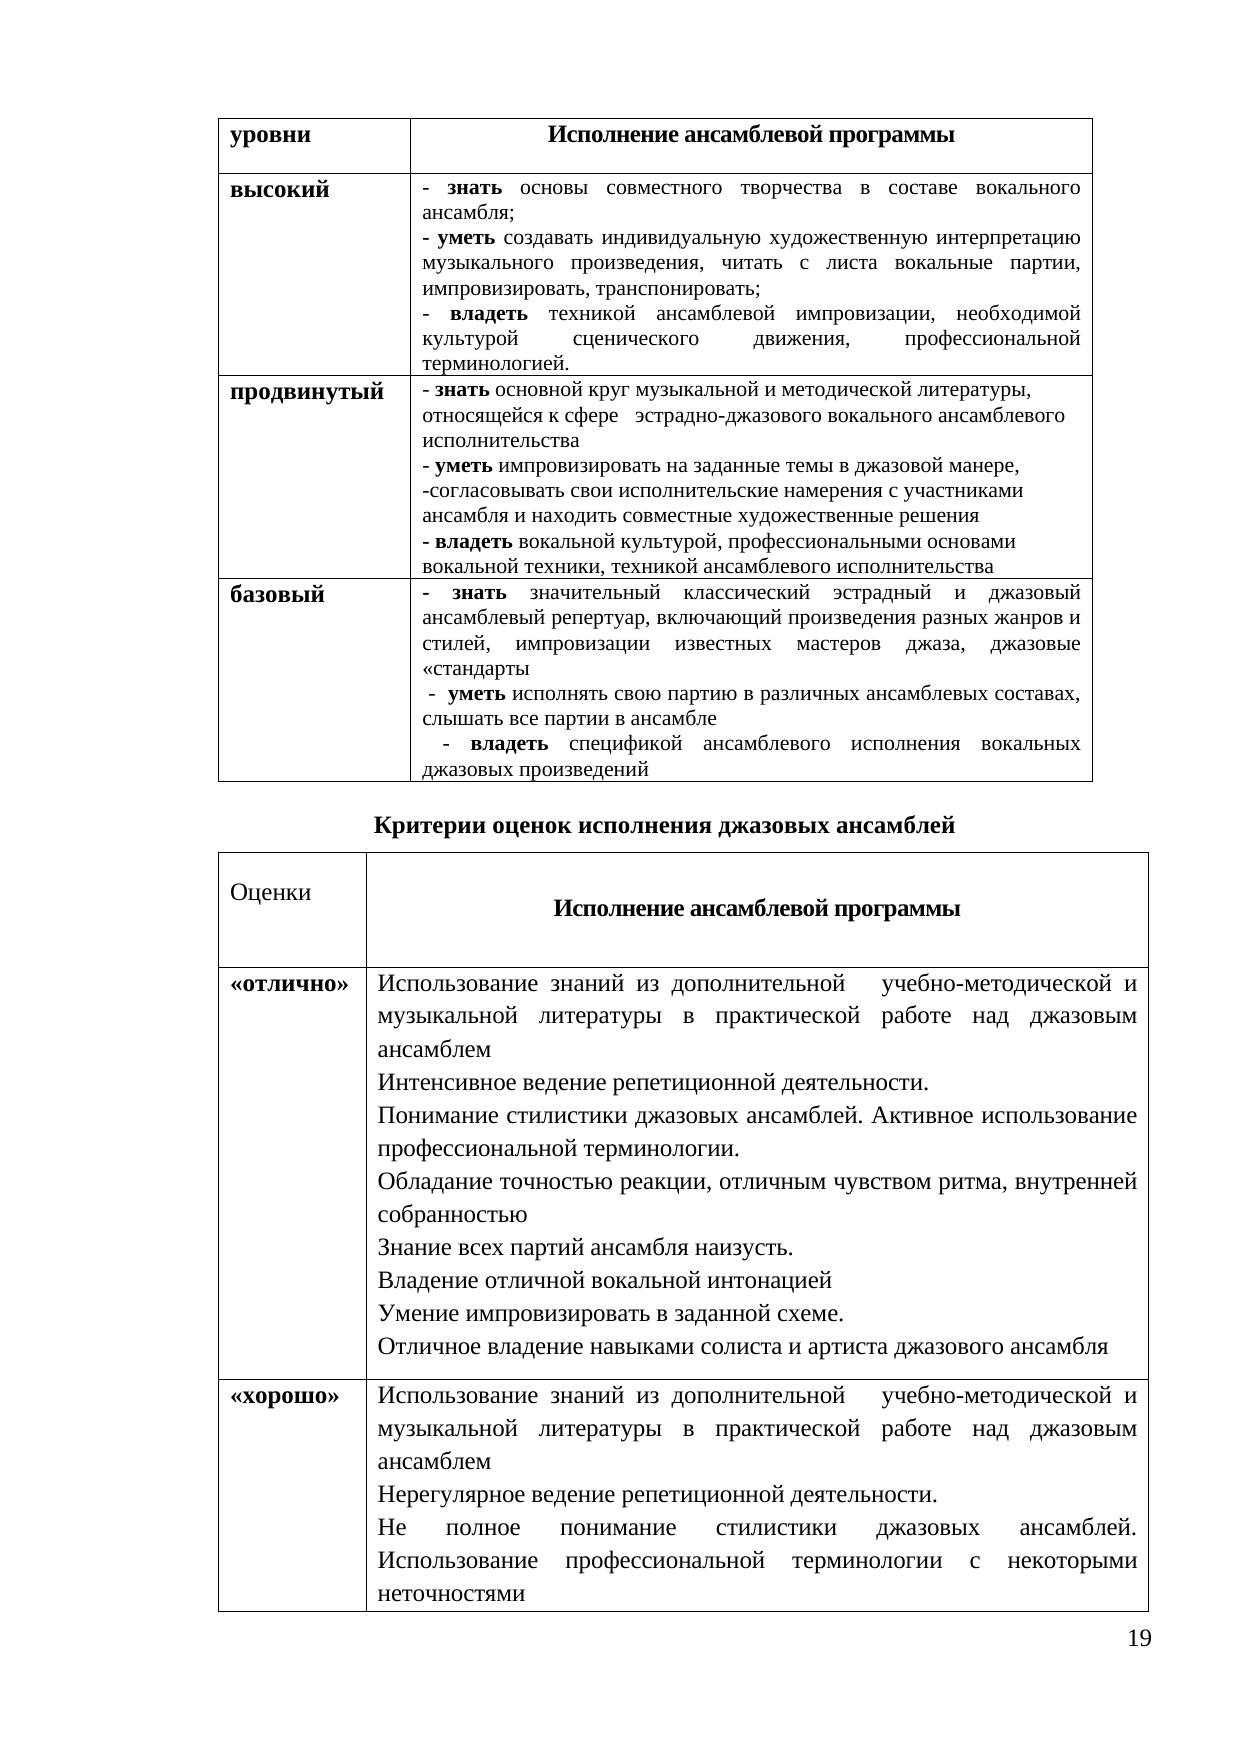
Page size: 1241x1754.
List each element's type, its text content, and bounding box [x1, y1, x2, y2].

text Критерии оценок исполнения джазовых ансамблей [177, 811, 1152, 839]
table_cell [367, 1380, 1148, 1611]
table_header Исполнение ансамблевой программы [367, 853, 1148, 967]
table_cell базовый [219, 579, 410, 781]
table_header Оценки [219, 853, 366, 967]
table_cell «отлично» [219, 968, 366, 1379]
table_cell «хорошо» [219, 1380, 366, 1611]
table_cell - знать основы совместного творчества в составе вокального ансамбля; - уметь создавать индивидуальную художественную интерпретацию музыкального произведения, читать с листа вокальные партии, импровизировать, транспонировать; - владеть техникой ансамблевой импровизации, необходимой культурой сценического движения, профессиональной терминологией. [411, 174, 1092, 375]
table_cell высокий [219, 174, 410, 375]
table_cell Использование знаний из дополнительной учебно-методической и музыкальной литературы в практической работе над джазовым ансамблем Интенсивное ведение репетиционной деятельности. Понимание стилистики джазовых ансамблей. Активное использование профессиональной терминологии. Обладание точностью реакции, отличным чувством ритма, внутренней собранностью Знание всех партий ансамбля наизусть. Владение отличной вокальной интонацией Умение импровизировать в заданной схеме. Отличное владение навыками солиста и артиста джазового ансамбля [367, 968, 1148, 1379]
table_cell - знать основной круг музыкальной и методической литературы, относящейся к сфере эстрадно-джазового вокального ансамблевого исполнительства - уметь импровизировать на заданные темы в джазовой манере, -согласовывать свои исполнительские намерения с участниками ансамбля и находить совместные художественные решения - владеть вокальной культурой, профессиональными основами вокальной техники, техникой ансамблевого исполнительства [411, 376, 1092, 578]
table_header уровни [219, 119, 410, 173]
table_cell продвинутый [219, 376, 410, 578]
table_header Исполнение ансамблевой программы [411, 119, 1092, 173]
table_cell - знать значительный классический эстрадный и джазовый ансамблевый репертуар, включающий произведения разных жанров и стилей, импровизации известных мастеров джаза, джазовые «стандарты - уметь исполнять свою партию в различных ансамблевых составах, слышать все партии в ансамбле - владеть спецификой ансамблевого исполнения вокальных джазовых произведений [411, 579, 1092, 781]
